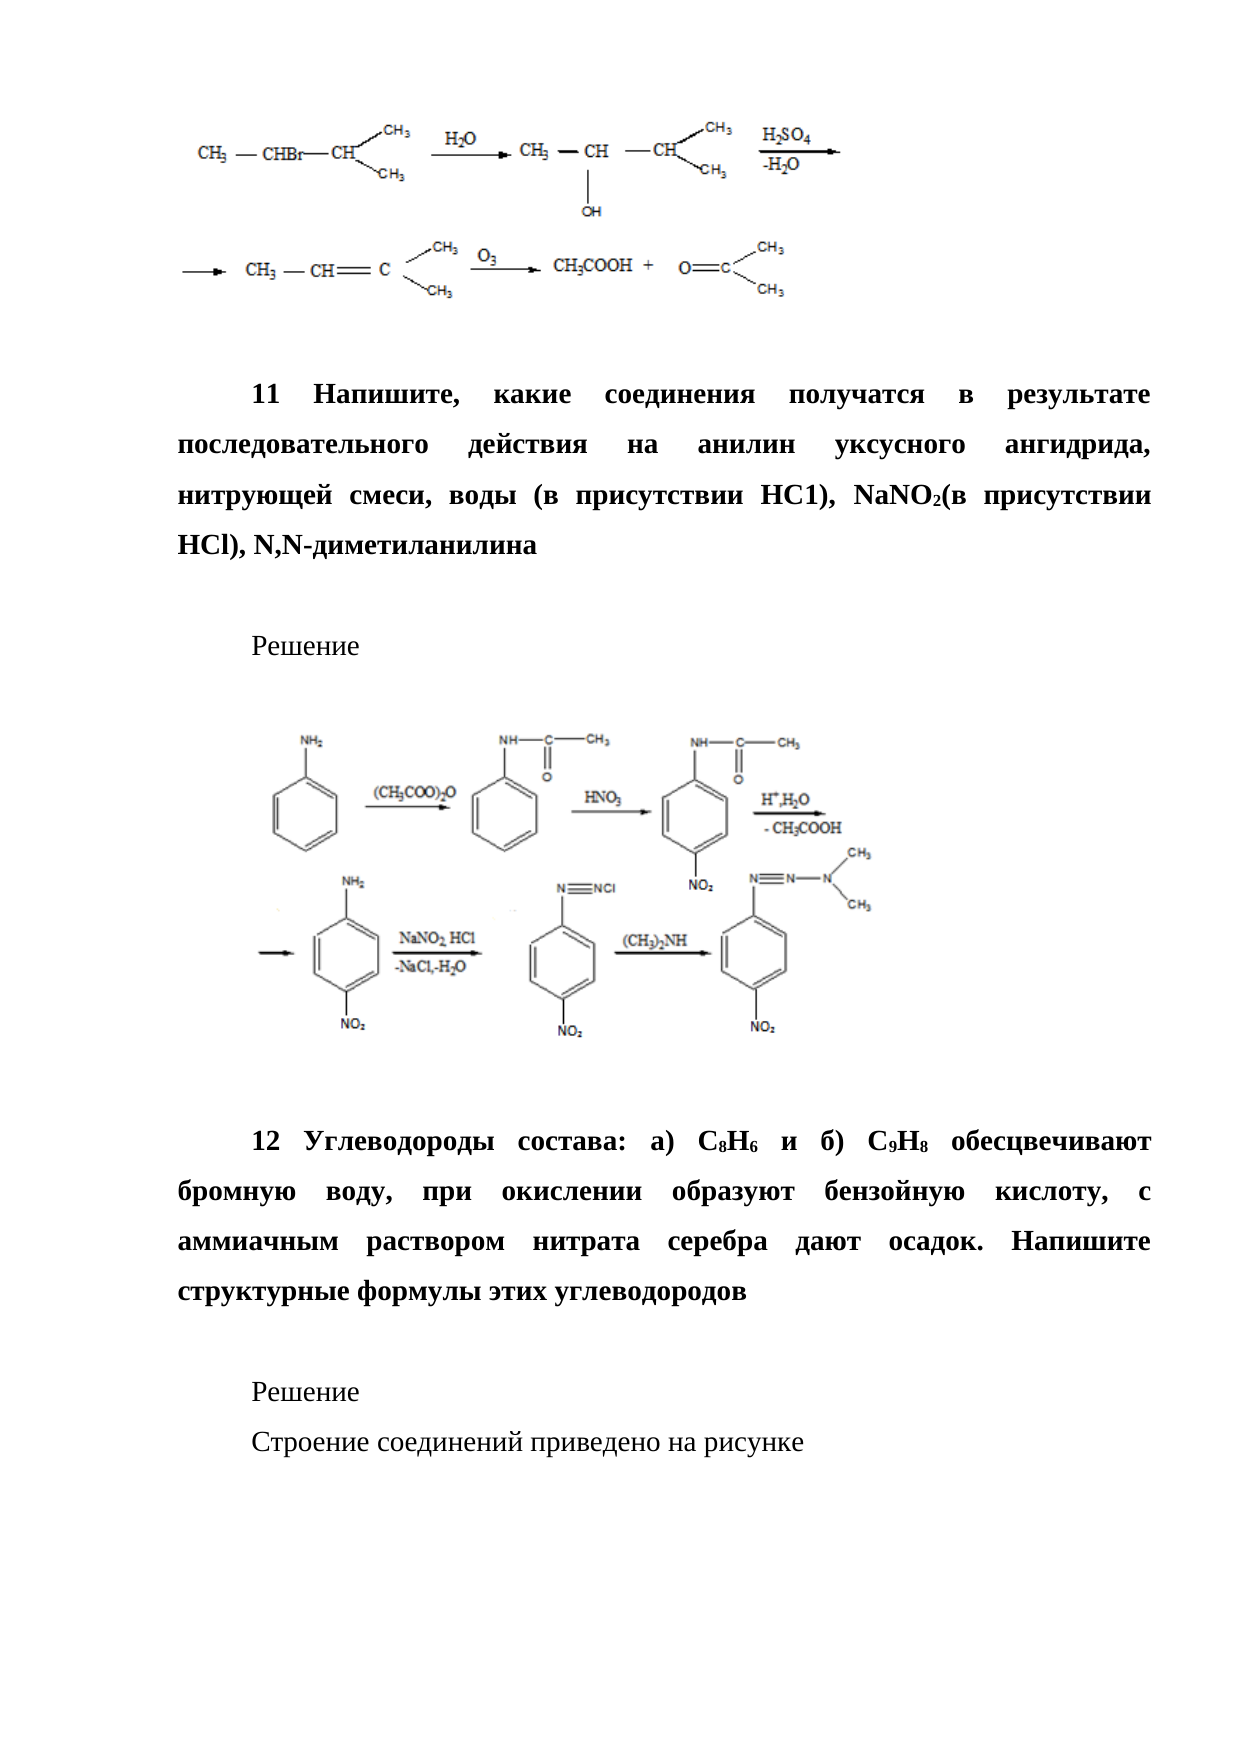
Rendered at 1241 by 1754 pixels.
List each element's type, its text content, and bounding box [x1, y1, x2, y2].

picture [251, 728, 898, 1059]
text Решение [177, 1374, 1152, 1408]
text 12 Углеводороды состава: a) C8H6 и б) С9Н8 обесцвечивают бромную воду, при окислении образуют бензойную кислоту, с аммиачным раствором нитрата серебра дают осадок. Напишите структурные формулы этих углеводородов [177, 1123, 1152, 1307]
text 11 Напишите, какие соединения получатся в результате последовательного действия на анилин уксусного ангидрида, нитрующей смеси, воды (в присутствии НС1), NaNO2(в присутствии НCl), N,N-диметиланилина [177, 376, 1152, 561]
text Строение соединений приведено на рисунке [177, 1424, 1152, 1458]
text Решение [177, 628, 1152, 661]
picture [177, 118, 846, 301]
